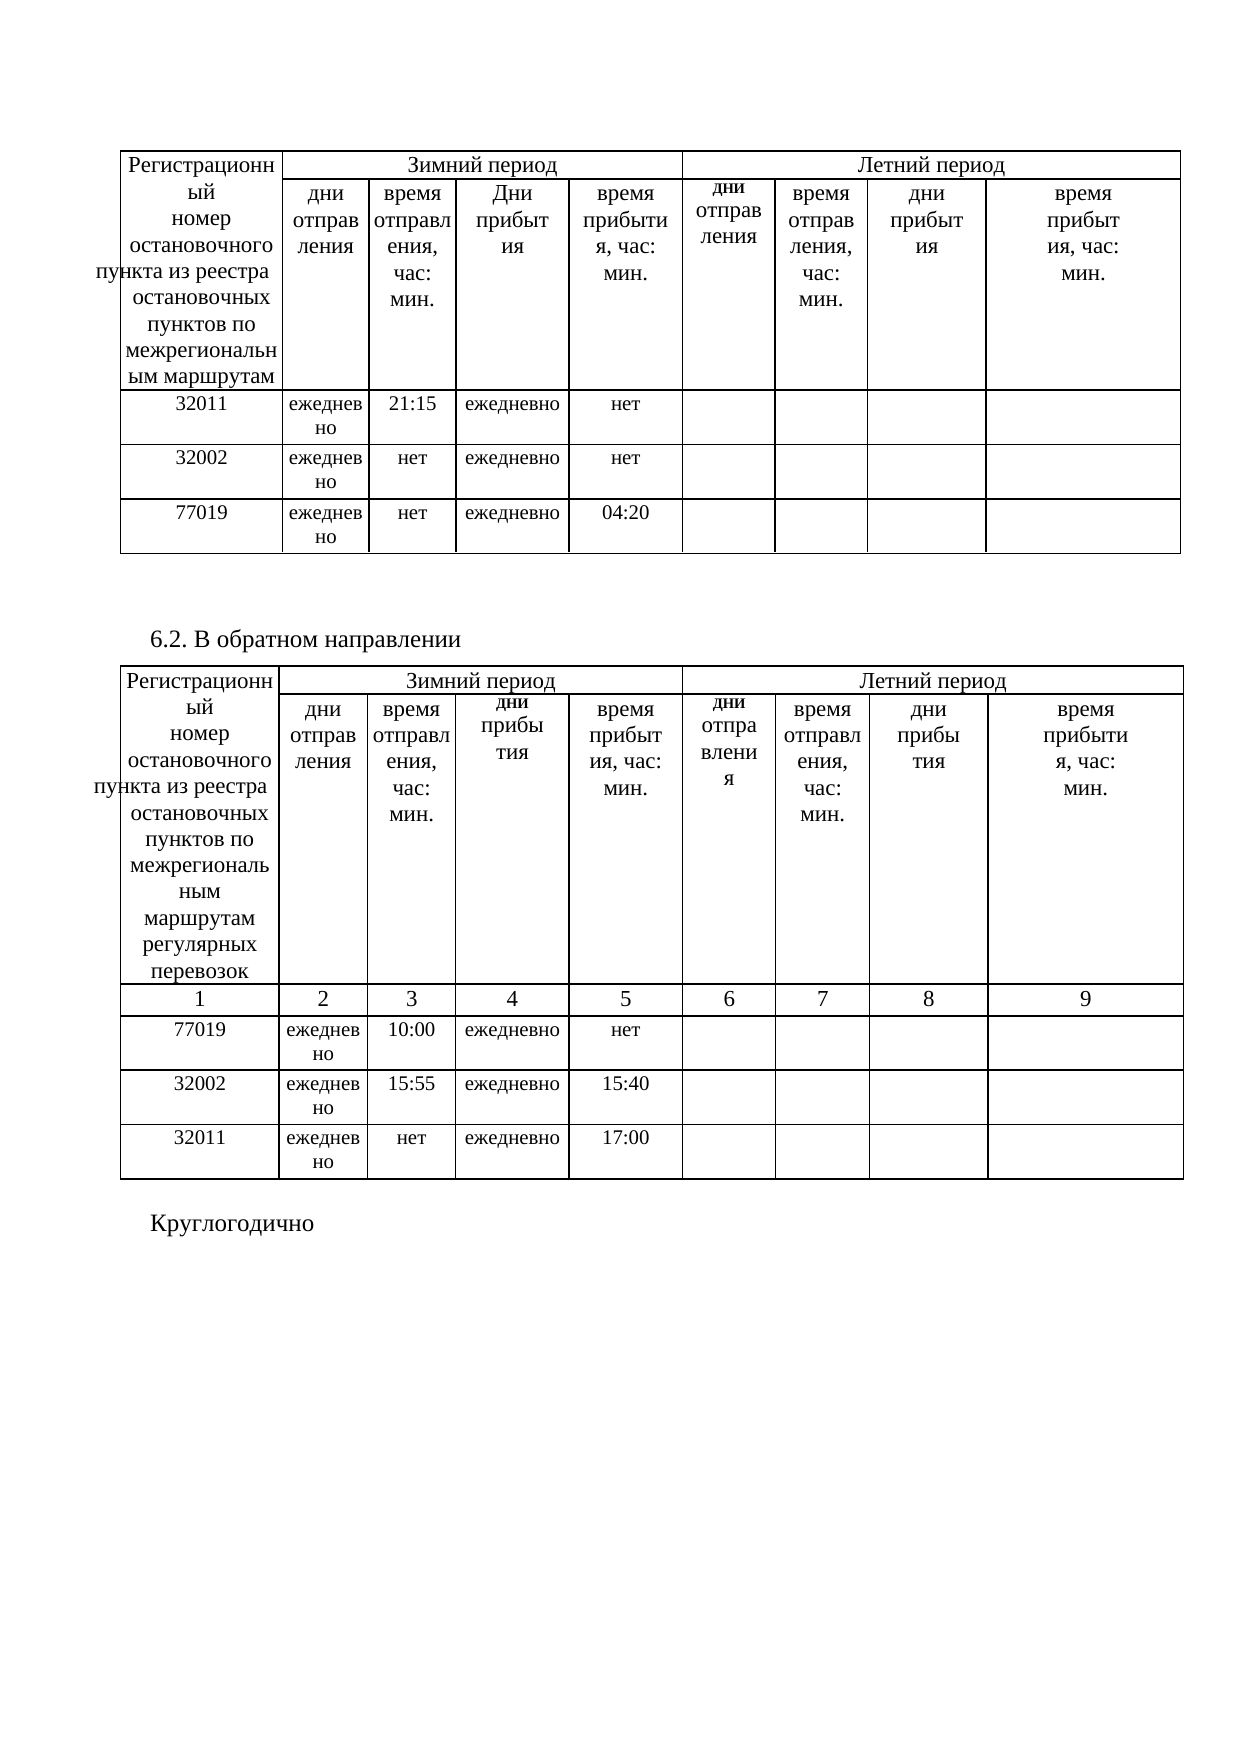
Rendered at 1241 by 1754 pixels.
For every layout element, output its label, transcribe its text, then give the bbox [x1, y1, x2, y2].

table_cell 4 [456, 985, 568, 1015]
table_cell ежедневно [280, 1017, 367, 1069]
table_cell [987, 500, 1180, 552]
table_cell [683, 500, 774, 552]
table_cell ежедневно [457, 500, 568, 552]
table_header Зимний период [283, 152, 682, 178]
table_cell 2 [280, 985, 367, 1015]
table_cell [683, 391, 774, 444]
table_cell 6 [683, 985, 775, 1015]
table_cell дни отправ ления [283, 180, 368, 389]
text Круглогодично [150, 1208, 1090, 1237]
table_cell [776, 1125, 869, 1178]
table_cell ежедневно [456, 1125, 568, 1178]
table_cell [683, 1125, 775, 1178]
table_cell время отправл ения, час: мин. [370, 180, 455, 389]
table_cell 8 [870, 985, 987, 1015]
table_cell 10:00 [368, 1017, 455, 1069]
table_cell 32002 [121, 1071, 278, 1124]
table_cell [776, 1071, 869, 1124]
table_cell [776, 445, 867, 498]
table_cell ежедневно [283, 391, 368, 444]
table_header Летний период [683, 667, 1183, 693]
table_cell [987, 445, 1180, 498]
table_cell [683, 1071, 775, 1124]
table_cell [989, 1017, 1183, 1069]
table_cell нет [370, 500, 455, 552]
table_cell нет [370, 445, 455, 498]
table_cell [683, 445, 774, 498]
table_cell [870, 1125, 987, 1178]
table_cell ДНИ прибы тия [456, 695, 568, 983]
table_header Зимний период [280, 667, 682, 693]
table_cell 17:00 [570, 1125, 682, 1178]
table_cell 3 [368, 985, 455, 1015]
table_cell нет [570, 445, 682, 498]
table_cell 15:55 [368, 1071, 455, 1124]
table_cell [776, 391, 867, 444]
table_cell 15:40 [570, 1071, 682, 1124]
table_cell 04:20 [570, 500, 682, 552]
table_cell [989, 1071, 1183, 1124]
table_cell время прибыти я, час: мин. [989, 695, 1183, 983]
table_cell нет [570, 391, 682, 444]
table_cell 5 [570, 985, 682, 1015]
table_cell ДНИ отправ ления [683, 180, 774, 389]
table_cell нет [368, 1125, 455, 1178]
table_cell [987, 391, 1180, 444]
table_cell [868, 500, 985, 552]
table_cell ДНИ отпра влени я [683, 695, 775, 983]
table_cell 77019 [121, 1017, 278, 1069]
table_cell [776, 500, 867, 552]
table_cell ежедневно [457, 391, 568, 444]
table_cell ежедневно [280, 1125, 367, 1178]
table_cell ежедневно [457, 445, 568, 498]
table_cell [870, 1017, 987, 1069]
table_cell 21:15 [370, 391, 455, 444]
table_cell 1 [121, 985, 278, 1015]
table_cell нет [570, 1017, 682, 1069]
table_cell [868, 445, 985, 498]
table_cell ежедневно [283, 500, 368, 552]
table_cell время прибыт ия, час: мин. [987, 180, 1180, 389]
table_cell 32011 [121, 391, 282, 444]
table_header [121, 152, 282, 389]
text 6.2. В обратном направлении [150, 624, 1090, 653]
table_cell время отправ ления, час: мин. [776, 180, 867, 389]
table_cell ежедневно [456, 1017, 568, 1069]
table_cell время прибыт ия, час: мин. [570, 695, 682, 983]
table_cell время отправл ения, час: мин. [776, 695, 869, 983]
table_cell [868, 391, 985, 444]
table_cell время отправл ения, час: мин. [368, 695, 455, 983]
table_header Регистрационный номер остановочного пункта из реестра остановочных пунктов по межрегиональным маршрутам регулярных перевозок [121, 667, 278, 983]
table_cell ежедневно [283, 445, 368, 498]
table_cell дни отправ ления [280, 695, 367, 983]
table_cell 7 [776, 985, 869, 1015]
table_cell ежедневно [280, 1071, 367, 1124]
table_cell [989, 1125, 1183, 1178]
table_cell [683, 1017, 775, 1069]
table_cell 32011 [121, 1125, 278, 1178]
table_header Летний период [683, 152, 1180, 178]
table_cell время прибыти я, час: мин. [570, 180, 682, 389]
table_cell Дни прибыт ия [457, 180, 568, 389]
table_cell 32002 [121, 445, 282, 498]
table_cell [776, 1017, 869, 1069]
table_cell 77019 [121, 500, 282, 552]
table_cell ежедневно [456, 1071, 568, 1124]
table_cell 9 [989, 985, 1183, 1015]
table_cell [870, 1071, 987, 1124]
table_cell дни прибы тия [870, 695, 987, 983]
table_cell дни прибыт ия [868, 180, 985, 389]
